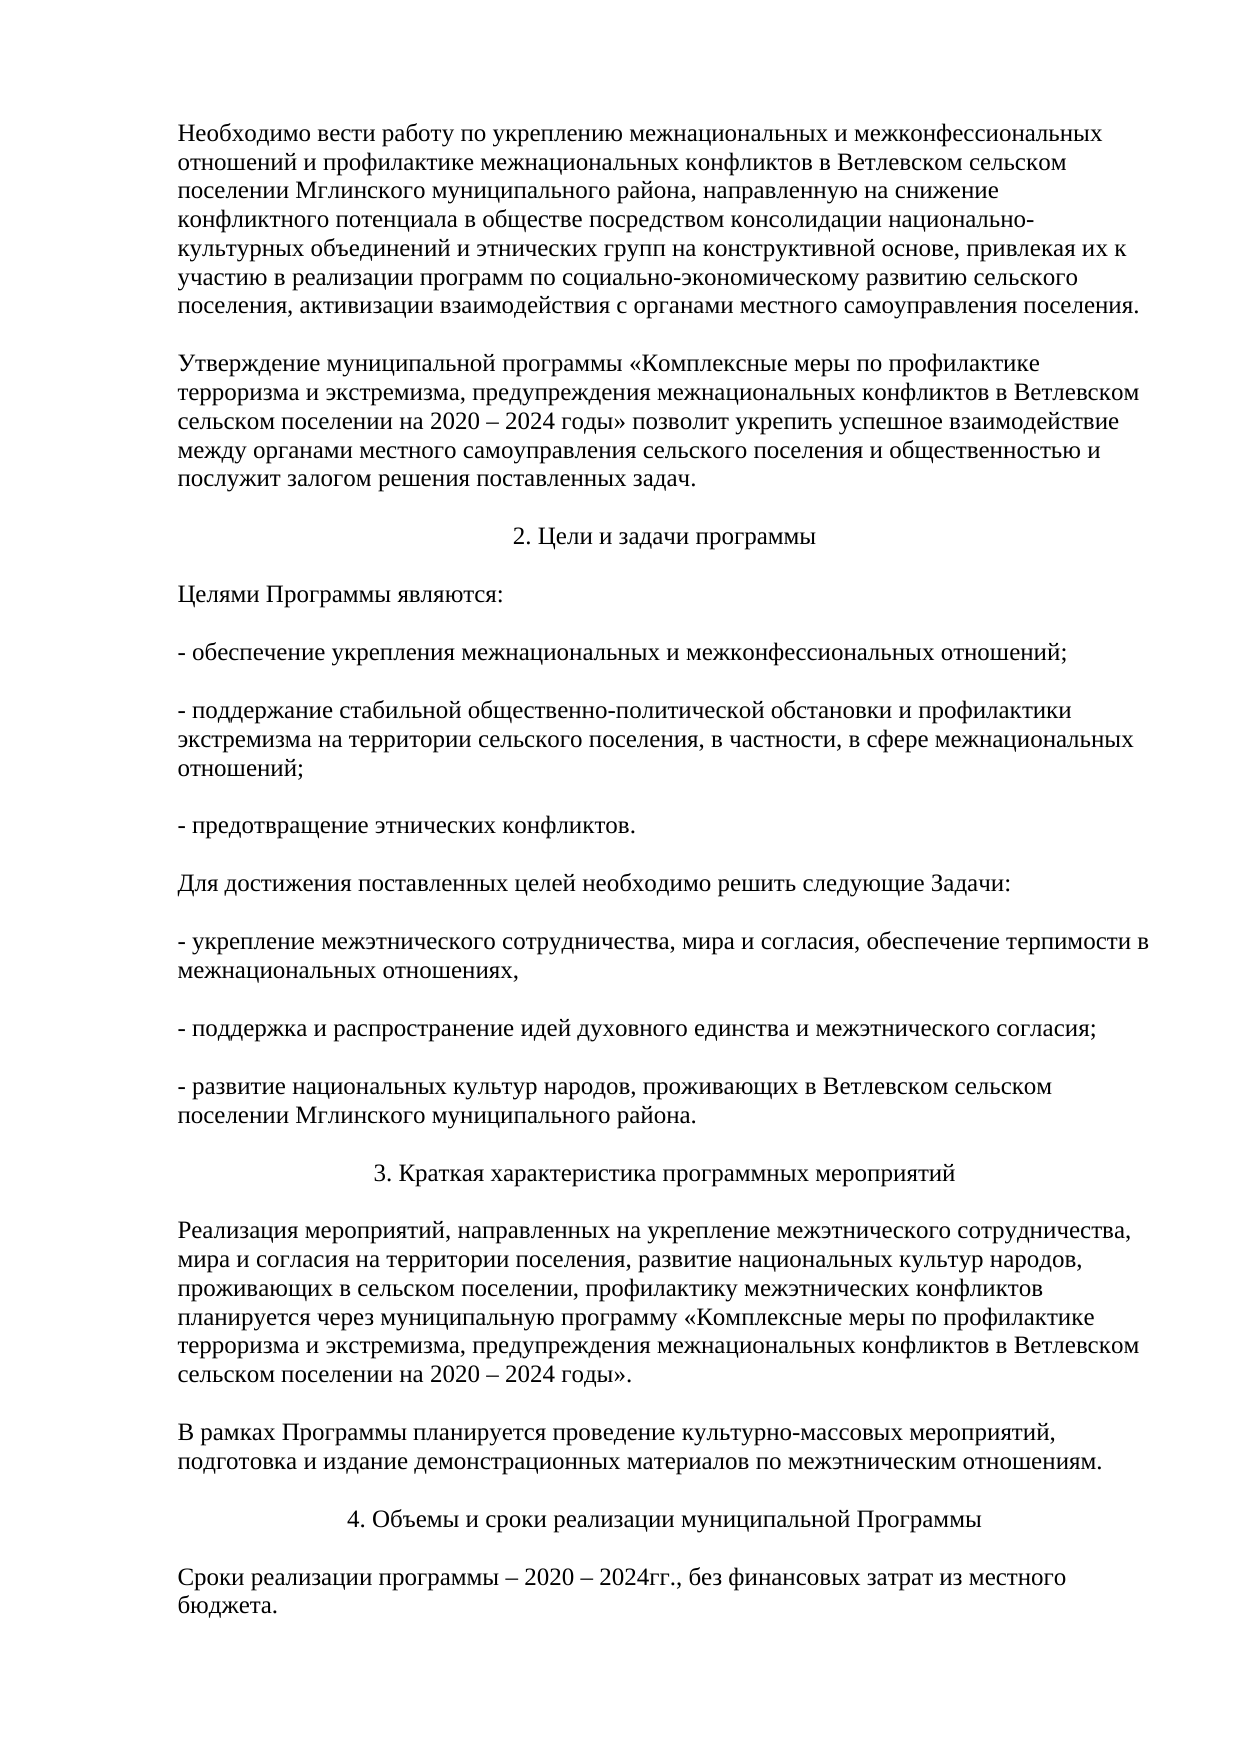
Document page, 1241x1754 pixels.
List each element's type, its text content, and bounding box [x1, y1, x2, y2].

text Целями Программы являются: [177, 579, 1152, 608]
text - укрепление межэтнического сотрудничества, мира и согласия, обеспечение терпимости в межнациональных отношениях, [177, 926, 1152, 984]
text Необходимо вести работу по укреплению межнациональных и межконфессиональных отношений и профилактике межнациональных конфликтов в Ветлевском сельском поселении Мглинского муниципального района, направленную на снижение конфликтного потенциала в обществе посредством консолидации национально-культурных объединений и этнических групп на конструктивной основе, привлекая их к участию в реализации программ по социально-экономическому развитию сельского поселения, активизации взаимодействия с органами местного самоуправления поселения. [177, 118, 1152, 319]
text - поддержание стабильной общественно-политической обстановки и профилактики экстремизма на территории сельского поселения, в частности, в сфере межнациональных отношений; [177, 695, 1152, 781]
text 3. Краткая характеристика программных мероприятий [177, 1158, 1152, 1186]
text В рамках Программы планируется проведение культурно-массовых мероприятий, подготовка и издание демонстрационных материалов по межэтническим отношениям. [177, 1417, 1152, 1475]
text - поддержка и распространение идей духовного единства и межэтнического согласия; [177, 1013, 1152, 1042]
text - обеспечение укрепления межнациональных и межконфессиональных отношений; [177, 637, 1152, 666]
text Сроки реализации программы – 2020 – 2024гг., без финансовых затрат из местного бюджета. [177, 1562, 1152, 1619]
text Для достижения поставленных целей необходимо решить следующие Задачи: [177, 868, 1152, 897]
text 4. Объемы и сроки реализации муниципальной Программы [177, 1504, 1152, 1533]
text Утверждение муниципальной программы «Комплексные меры по профилактике терроризма и экстремизма, предупреждения межнациональных конфликтов в Ветлевском сельском поселении на 2020 – 2024 годы» позволит укрепить успешное взаимодействие между органами местного самоуправления сельского поселения и общественностью и послужит залогом решения поставленных задач. [177, 348, 1152, 492]
text 2. Цели и задачи программы [177, 521, 1152, 550]
text - предотвращение этнических конфликтов. [177, 811, 1152, 839]
text - развитие национальных культур народов, проживающих в Ветлевском сельском поселении Мглинского муниципального района. [177, 1071, 1152, 1128]
text Реализация мероприятий, направленных на укрепление межэтнического сотрудничества, мира и согласия на территории поселения, развитие национальных культур народов, проживающих в сельском поселении, профилактику межэтнических конфликтов планируется через муниципальную программу «Комплексные меры по профилактике терроризма и экстремизма, предупреждения межнациональных конфликтов в Ветлевском сельском поселении на 2020 – 2024 годы». [177, 1216, 1152, 1388]
